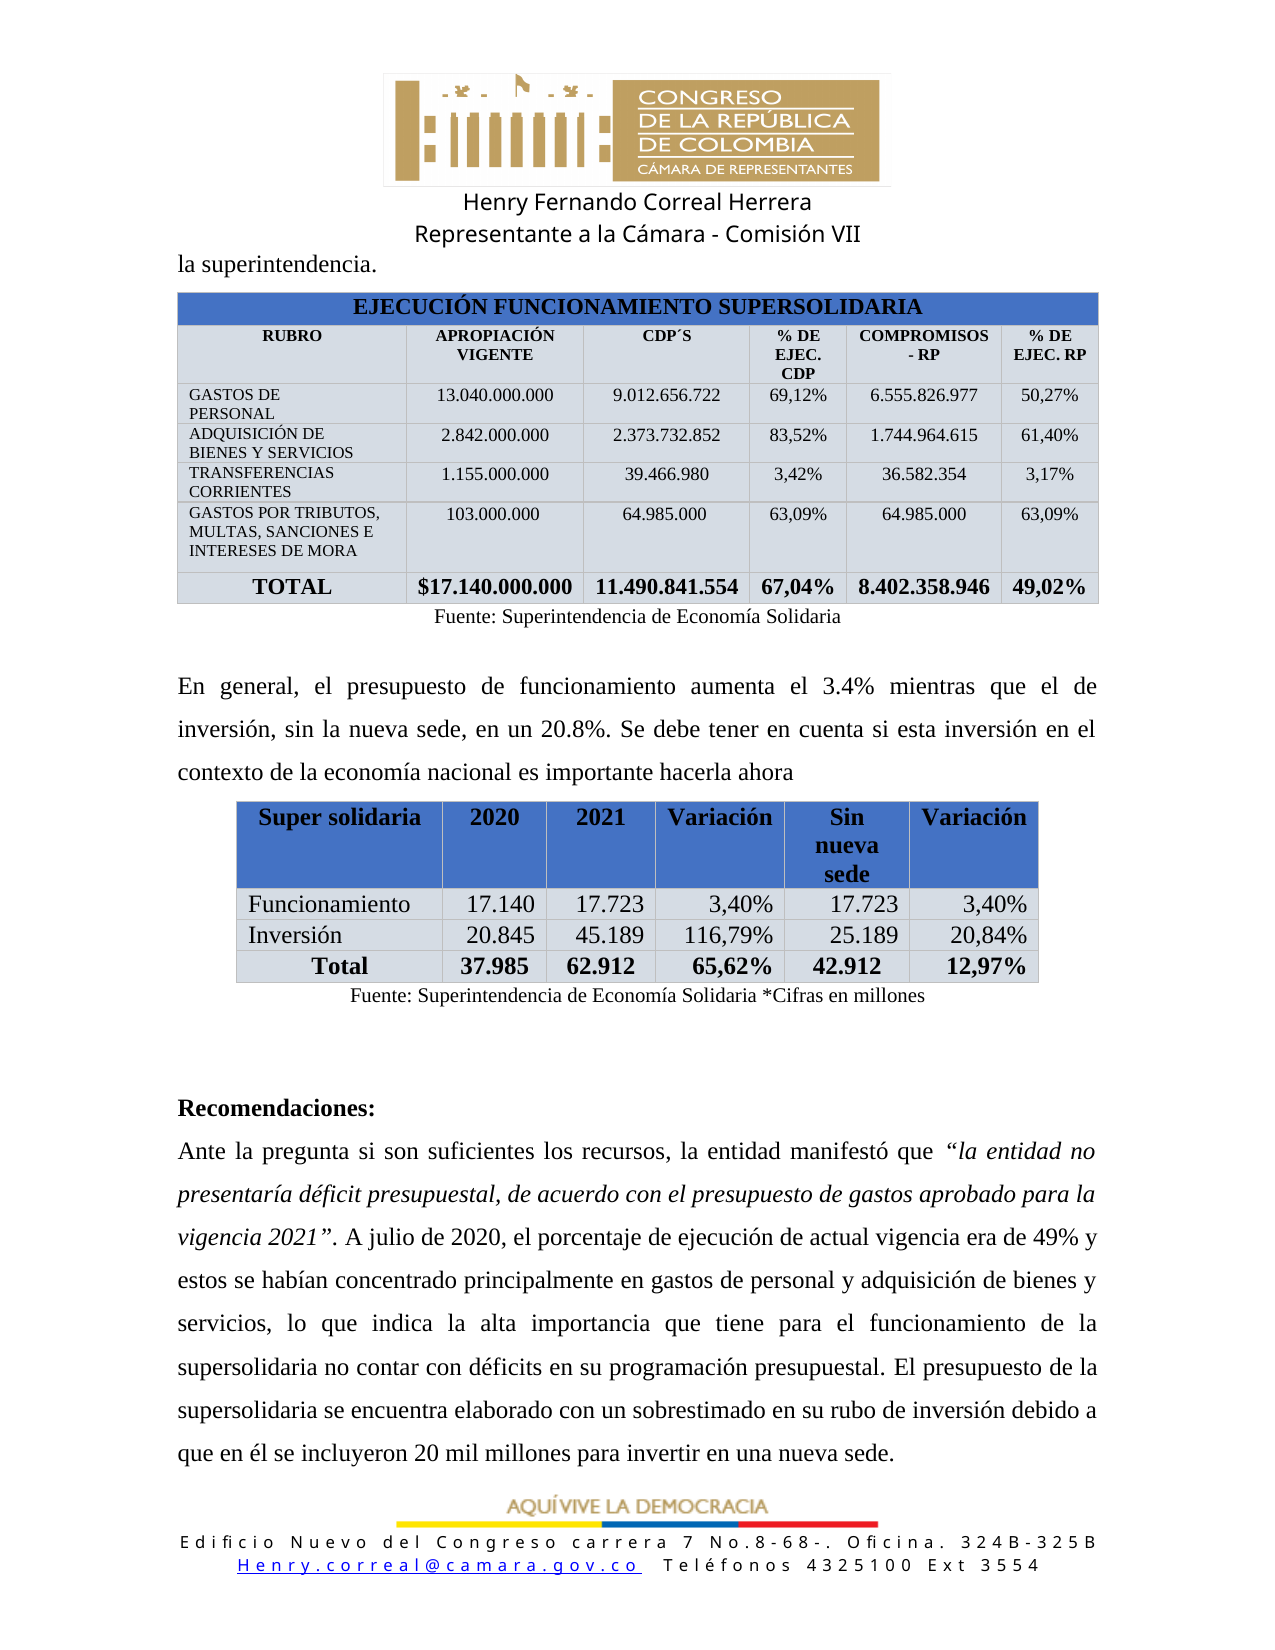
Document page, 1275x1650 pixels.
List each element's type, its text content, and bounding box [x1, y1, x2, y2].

table_cell GASTOS POR TRIBUTOS, MULTAS, SANCIONES E INTERESES DE MORA [178, 503, 406, 572]
table_cell 64.985.000 [584, 503, 749, 572]
table_header Sin nueva sede [785, 802, 909, 888]
table_cell 3,40% [910, 889, 1038, 919]
table_cell 67,04% [750, 573, 846, 603]
table_cell 8.402.358.946 [847, 573, 1001, 603]
table_cell 1.155.000.000 [407, 463, 583, 501]
table_cell 1.744.964.615 [847, 424, 1001, 462]
table_cell 20,84% [910, 920, 1038, 950]
table_cell % DE EJEC. CDP [750, 326, 846, 383]
table_cell 3,40% [656, 889, 784, 919]
table_cell % DE EJEC. RP [1002, 326, 1098, 383]
table_cell ADQUISICIÓN DE BIENES Y SERVICIOS [178, 424, 406, 462]
picture [383, 73, 892, 187]
table_cell 17.723 [547, 889, 655, 919]
table_cell 50,27% [1002, 384, 1098, 423]
table_cell 103.000.000 [407, 503, 583, 572]
table_cell 25.189 [785, 920, 909, 950]
table_cell 49,02% [1002, 573, 1098, 603]
table_cell 12,97% [910, 951, 1038, 982]
table_header Variación [910, 802, 1038, 888]
text Ante la pregunta si son suficientes los recursos, la entidad manifestó que “la entidad no presentaría déficit presupuestal, de acuerdo con el presupuesto de gastos aprobado para la vigencia 2021”. A julio de 2020, el porcentaje de ejecución de actual vigencia era de 49% y estos se habían concentrado principalmente en gastos de personal y adquisición de bienes y servicios, lo que indica la alta importancia que tiene para el funcionamiento de la supersolidaria no contar con déficits en su programación presupuestal. El presupuesto de la supersolidaria se encuentra elaborado con un sobrestimado en su rubo de inversión debido a que en él se incluyeron 20 mil millones para invertir en una nueva sede. [177, 1136, 1098, 1467]
table_cell Total [237, 951, 442, 982]
table_cell 13.040.000.000 [407, 384, 583, 423]
text Fuente: Superintendencia de Economía Solidaria *Cifras en millones [177, 983, 1098, 1007]
table_cell 42.912 [785, 951, 909, 982]
table_header 2020 [443, 802, 546, 888]
text Fuente: Superintendencia de Economía Solidaria [177, 604, 1098, 628]
table_cell RUBRO [178, 326, 406, 383]
table_cell 2.373.732.852 [584, 424, 749, 462]
table_cell 37.985 [443, 951, 546, 982]
table_cell CDP´S [584, 326, 749, 383]
table_cell TOTAL [178, 573, 406, 603]
table_cell 63,09% [1002, 503, 1098, 572]
table_cell COMPROMISOS - RP [847, 326, 1001, 383]
table_cell 63,09% [750, 503, 846, 572]
table_cell 83,52% [750, 424, 846, 462]
table_cell 20.845 [443, 920, 546, 950]
table_cell Inversión [237, 920, 442, 950]
table_cell 2.842.000.000 [407, 424, 583, 462]
table_cell 65,62% [656, 951, 784, 982]
table_cell APROPIACIÓN VIGENTE [407, 326, 583, 383]
text Recomendaciones: [177, 1093, 1098, 1122]
table_cell 9.012.656.722 [584, 384, 749, 423]
table_header Variación [656, 802, 784, 888]
table_cell 64.985.000 [847, 503, 1001, 572]
table_cell $17.140.000.000 [407, 573, 583, 603]
table_cell 3,42% [750, 463, 846, 501]
table_header 2021 [547, 802, 655, 888]
table_cell 45.189 [547, 920, 655, 950]
table_cell 17.140 [443, 889, 546, 919]
table_cell 39.466.980 [584, 463, 749, 501]
table_cell GASTOS DE PERSONAL [178, 384, 406, 423]
table_cell 116,79% [656, 920, 784, 950]
table_header EJECUCIÓN FUNCIONAMIENTO SUPERSOLIDARIA [178, 293, 1098, 325]
table_cell 61,40% [1002, 424, 1098, 462]
table_cell Funcionamiento [237, 889, 442, 919]
table_cell 69,12% [750, 384, 846, 423]
text En general, el presupuesto de funcionamiento aumenta el 3.4% mientras que el de inversión, sin la nueva sede, en un 20.8%. Se debe tener en cuenta si esta inversión en el contexto de la economía nacional es importante hacerla ahora [177, 671, 1098, 786]
table_cell TRANSFERENCIAS CORRIENTES [178, 463, 406, 501]
table_cell 11.490.841.554 [584, 573, 749, 603]
table_header Super solidaria [237, 802, 442, 888]
table_cell 3,17% [1002, 463, 1098, 501]
table_cell 62.912 [547, 951, 655, 982]
table_cell 6.555.826.977 [847, 384, 1001, 423]
table_cell 17.723 [785, 889, 909, 919]
picture [382, 1487, 893, 1531]
table_cell 36.582.354 [847, 463, 1001, 501]
